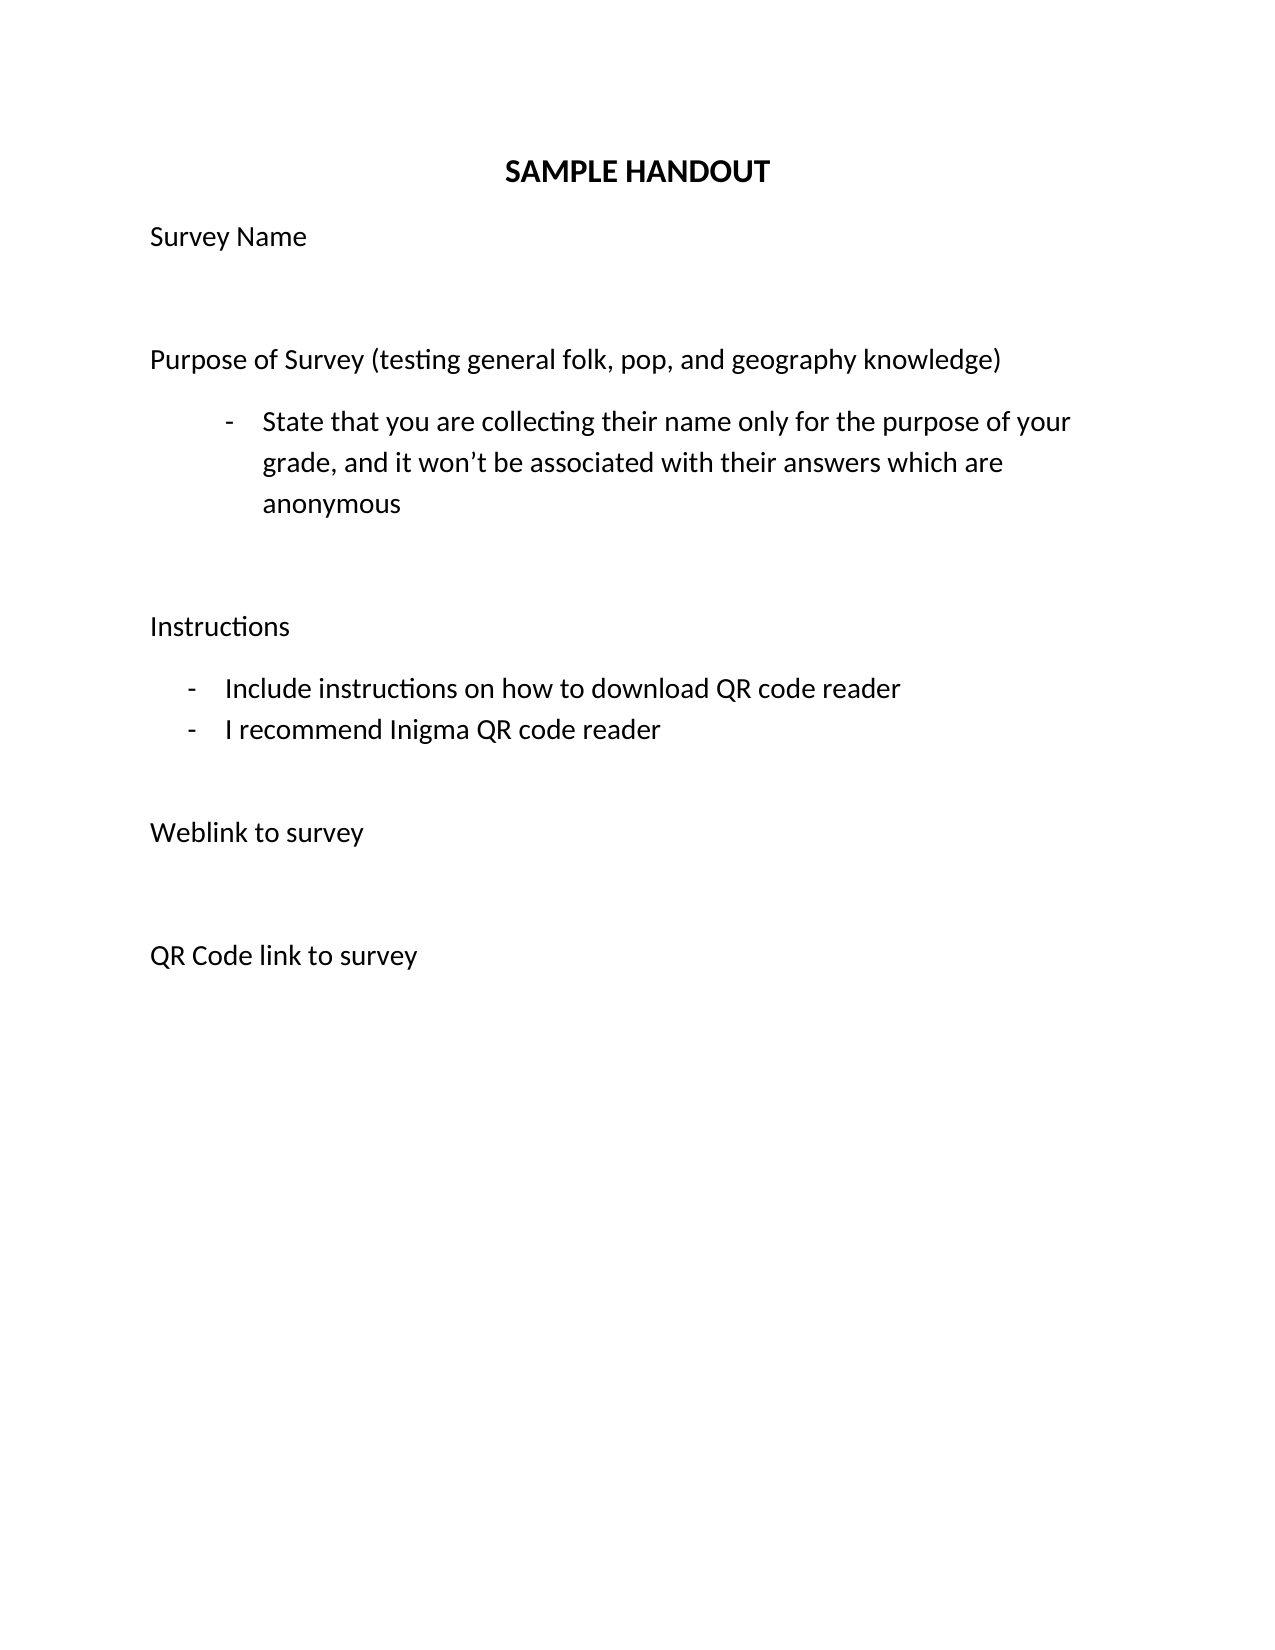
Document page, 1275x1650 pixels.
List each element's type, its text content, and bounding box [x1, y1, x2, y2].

text Weblink to survey [150, 814, 1125, 849]
list Include instructions on how to download QR code reader [187, 670, 1125, 706]
text Survey Name [150, 218, 1125, 253]
text QR Code link to survey [150, 937, 1125, 973]
list I recommend Inigma QR code reader [187, 711, 1125, 747]
text Instructions [150, 608, 1125, 644]
text SAMPLE HANDOUT [150, 150, 1125, 191]
text Purpose of Survey (testing general folk, pop, and geography knowledge) [150, 341, 1125, 377]
list State that you are collecting their name only for the purpose of your grade, and it won’t be associated with their answers which are anonymous [225, 403, 1125, 520]
